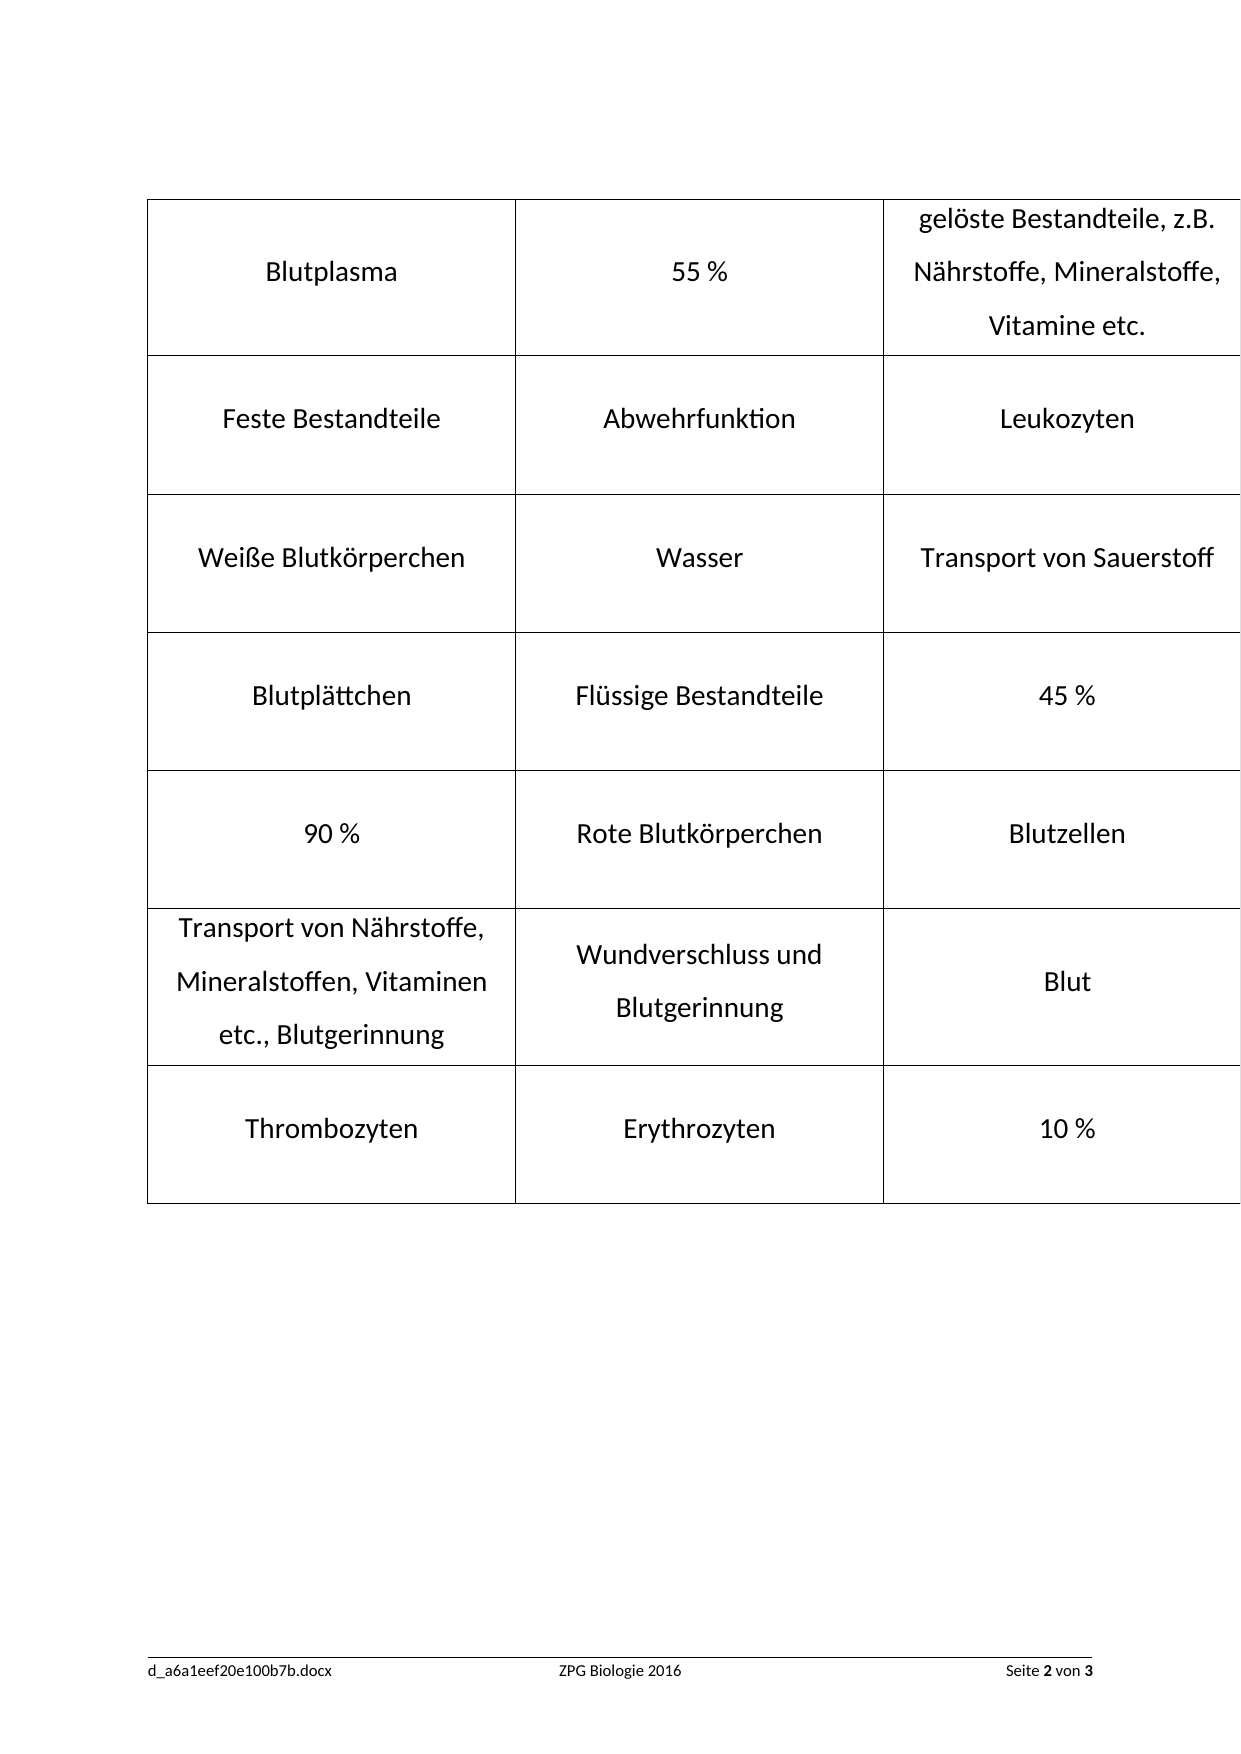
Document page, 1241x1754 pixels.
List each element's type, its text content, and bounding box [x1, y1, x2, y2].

table_cell Thrombozyten [148, 1066, 515, 1203]
table_header gelöste Bestandteile, z.B. Nährstoffe, Mineralstoffe, Vitamine etc. [884, 200, 1240, 355]
table_cell Weiße Blutkörperchen [148, 495, 515, 632]
table_cell Erythrozyten [516, 1066, 883, 1203]
table_cell 10 % [884, 1066, 1240, 1203]
table_header 55 % [516, 200, 883, 355]
table_cell 45 % [884, 633, 1240, 770]
table_cell Transport von Nährstoffe, Mineralstoffen, Vitaminen etc., Blutgerinnung [148, 909, 515, 1065]
table_cell 90 % [148, 771, 515, 908]
table_cell Abwehrfunktion [516, 356, 883, 494]
table_cell Leukozyten [884, 356, 1240, 494]
table_cell Wundverschluss und Blutgerinnung [516, 909, 883, 1065]
table_cell Blut [884, 909, 1240, 1065]
table_cell Flüssige Bestandteile [516, 633, 883, 770]
table_cell Blutplättchen [148, 633, 515, 770]
table_cell Rote Blutkörperchen [516, 771, 883, 908]
table_header Blutplasma [148, 200, 515, 355]
table_cell Wasser [516, 495, 883, 632]
table_cell Transport von Sauerstoff [884, 495, 1240, 632]
table_cell Feste Bestandteile [148, 356, 515, 494]
table_cell Blutzellen [884, 771, 1240, 908]
